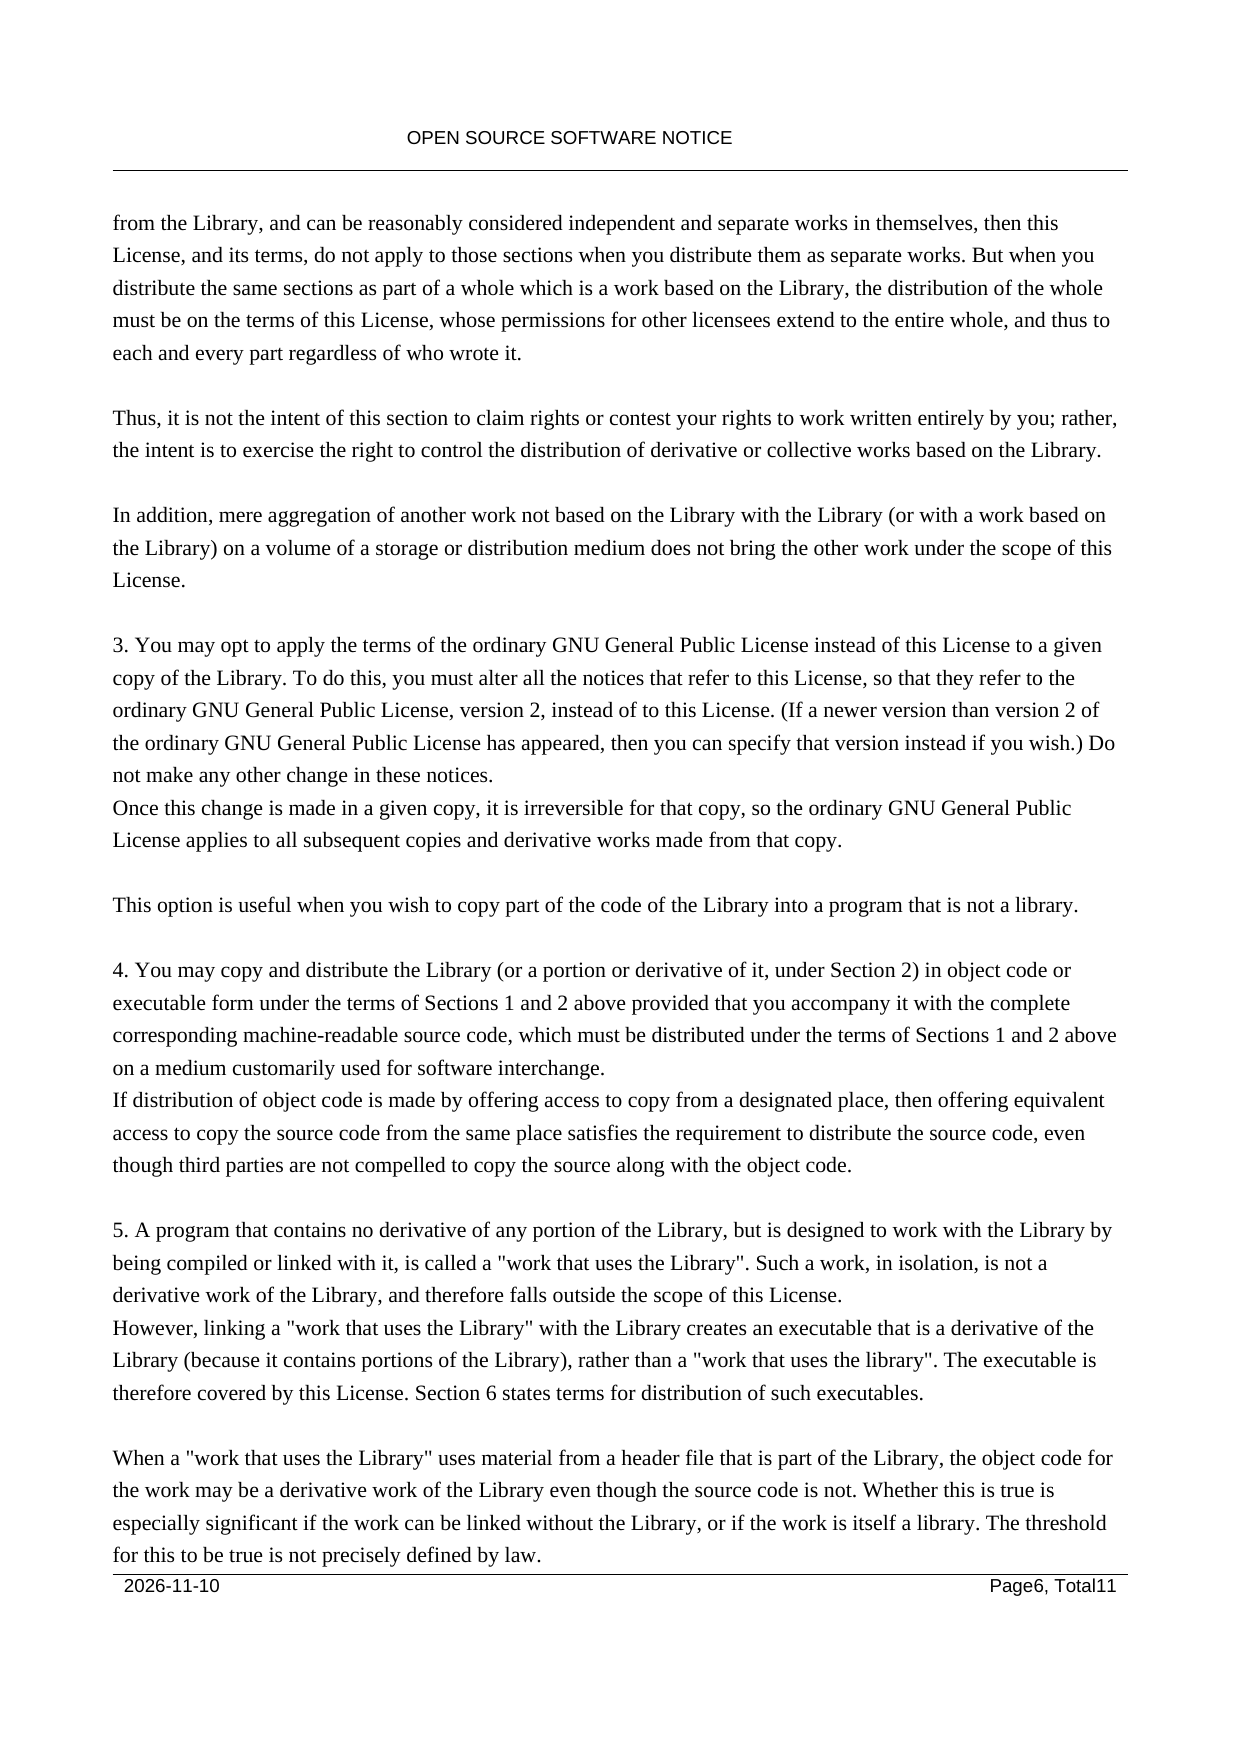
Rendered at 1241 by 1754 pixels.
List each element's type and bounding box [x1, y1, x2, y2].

text [112, 206, 1128, 1571]
